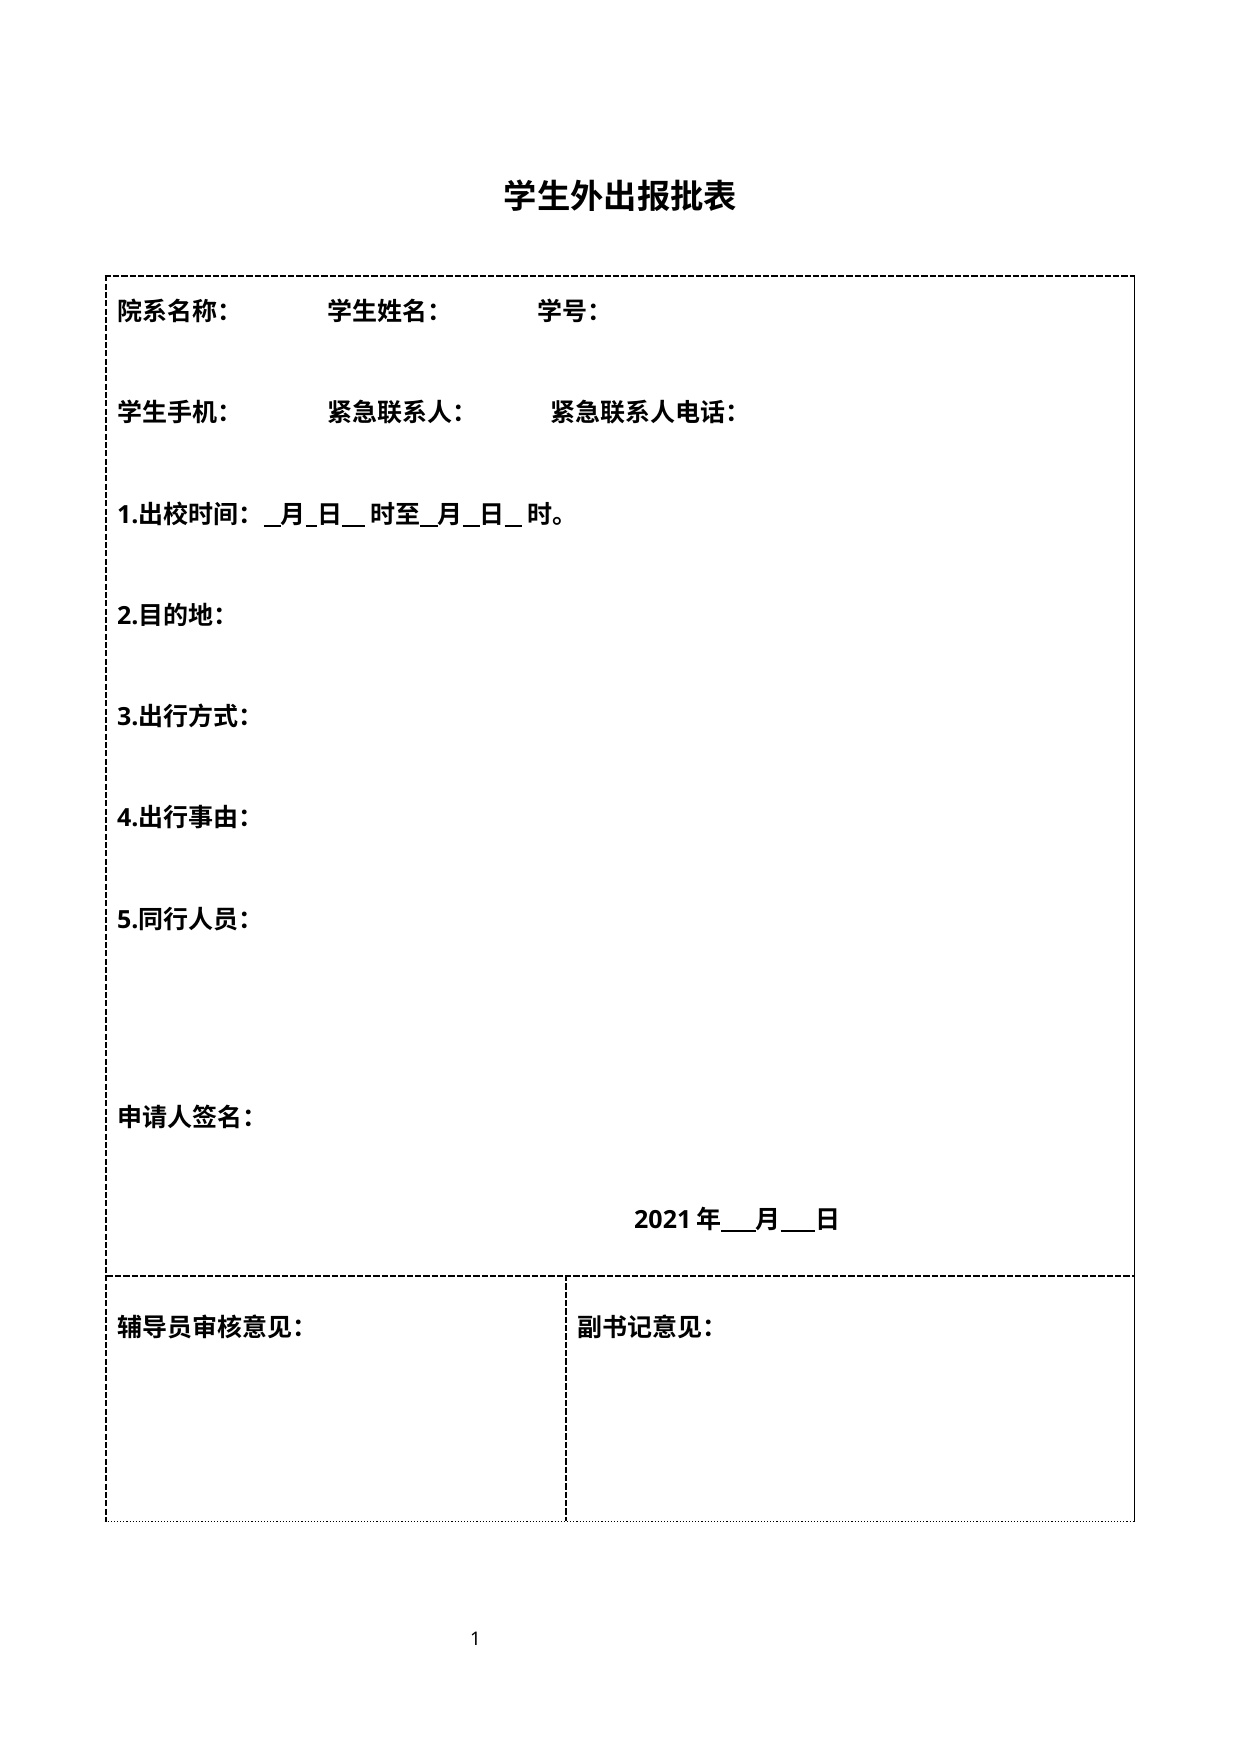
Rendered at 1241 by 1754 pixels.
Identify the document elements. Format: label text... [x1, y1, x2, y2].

text 学生外出报批表 [187, 162, 1053, 227]
table_cell 副书记意见： 签名： 日期： [566, 1275, 1134, 1521]
table_cell 辅导员审核意见： 签名： 日期： [106, 1275, 566, 1521]
table_header 院系名称： 学生姓名： 学号： 学生手机： 紧急联系人： 紧急联系人电话： 1.出校时间： 月 日 时至 月 日 时。 2.目的地： 3.出行方式： 4.出行事由： 5.同行人员： 申请人签名： 2021年 月 日 [106, 275, 1134, 1275]
